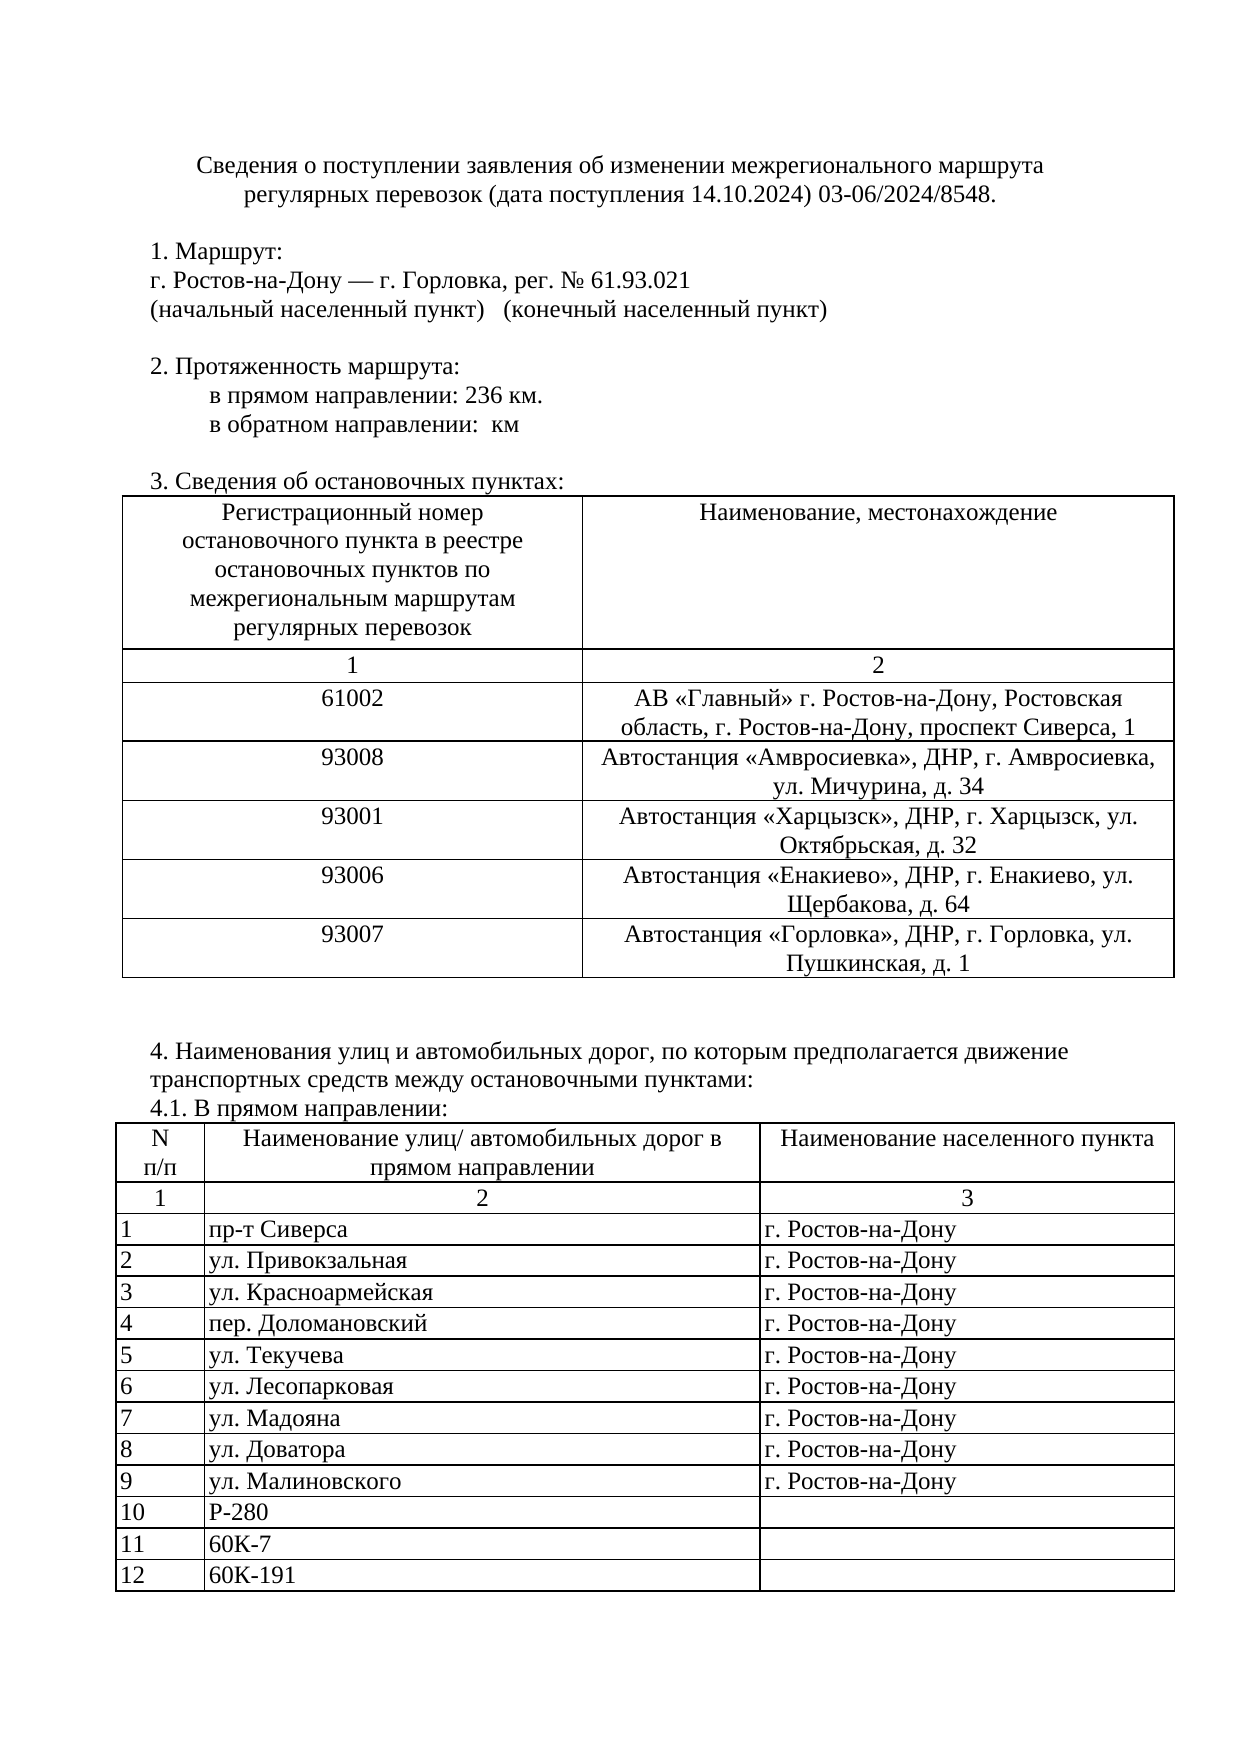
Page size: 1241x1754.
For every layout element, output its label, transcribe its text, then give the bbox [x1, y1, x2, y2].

table_cell ул. Красноармейская [205, 1277, 759, 1307]
table_cell ул. Лесопарковая [205, 1371, 759, 1401]
table_header Наименование улиц/ автомобильных дорог в прямом направлении [205, 1124, 759, 1181]
table_cell 1 [117, 1214, 204, 1244]
table_cell 4 [117, 1308, 204, 1338]
text в обратном направлении: км [150, 409, 1090, 437]
table_cell 3 [117, 1277, 204, 1307]
table_cell Автостанция «Горловка», ДНР, г. Горловка, ул. Пушкинская, д. 1 [583, 919, 1173, 977]
text г. Ростов-на-Дону — г. Горловка, рег. № 61.93.021 [150, 265, 1090, 294]
table_header Наименование населенного пункта [761, 1124, 1174, 1181]
table_cell 10 [117, 1497, 204, 1527]
table_cell 5 [117, 1340, 204, 1370]
table_cell 2 [583, 650, 1173, 681]
text 4. Наименования улиц и автомобильных дорог, по которым предполагается движение транспортных средств между остановочными пунктами: [150, 1036, 1090, 1093]
table_cell 8 [117, 1434, 204, 1464]
table_cell 60К-7 [205, 1529, 759, 1558]
table_cell г. Ростов-на-Дону [761, 1277, 1174, 1307]
text Сведения о поступлении заявления об изменении межрегионального маршрута регулярных перевозок (дата поступления 14.10.2024) 03-06/2024/8548. [150, 150, 1090, 207]
table_cell 2 [205, 1183, 759, 1212]
text в прямом направлении: 236 км. [150, 380, 1090, 409]
table_cell ул. Мадояна [205, 1403, 759, 1433]
table_cell г. Ростов-на-Дону [761, 1403, 1174, 1433]
table_cell ул. Малиновского [205, 1466, 759, 1496]
table_cell Автостанция «Амвросиевка», ДНР, г. Амвросиевка, ул. Мичурина, д. 34 [583, 742, 1173, 799]
table_cell ул. Текучева [205, 1340, 759, 1370]
table_cell Р-280 [205, 1497, 759, 1527]
table_cell 61002 [123, 683, 582, 740]
table_cell [761, 1560, 1174, 1590]
table_cell г. Ростов-на-Дону [761, 1214, 1174, 1244]
table_header Регистрационный номер остановочного пункта в реестре остановочных пунктов по межрегиональным маршрутам регулярных перевозок [123, 497, 582, 648]
table_header N п/п [117, 1124, 204, 1181]
table_cell 3 [761, 1183, 1174, 1212]
table_cell г. Ростов-на-Дону [761, 1434, 1174, 1464]
text 4.1. В прямом направлении: [150, 1093, 1090, 1122]
table_cell [761, 1529, 1174, 1558]
table_cell 6 [117, 1371, 204, 1401]
table_cell АВ «Главный» г. Ростов-на-Дону, Ростовская область, г. Ростов-на-Дону, проспект Сиверса, 1 [583, 683, 1173, 740]
table_cell г. Ростов-на-Дону [761, 1371, 1174, 1401]
text 1. Маршрут: [150, 236, 1090, 265]
table_cell г. Ростов-на-Дону [761, 1246, 1174, 1275]
text 3. Сведения об остановочных пунктах: [150, 466, 1090, 495]
table_header Наименование, местонахождение [583, 497, 1173, 648]
table_cell 2 [117, 1246, 204, 1275]
table_cell г. Ростов-на-Дону [761, 1340, 1174, 1370]
table_cell 11 [117, 1529, 204, 1558]
table_cell ул. Привокзальная [205, 1246, 759, 1275]
table_cell 93006 [123, 860, 582, 918]
table_cell г. Ростов-на-Дону [761, 1466, 1174, 1496]
table_cell 7 [117, 1403, 204, 1433]
table_cell [761, 1497, 1174, 1527]
table_cell 93007 [123, 919, 582, 977]
table_cell 93008 [123, 742, 582, 799]
table_cell г. Ростов-на-Дону [761, 1308, 1174, 1338]
table_cell 1 [117, 1183, 204, 1212]
table_cell пер. Доломановский [205, 1308, 759, 1338]
table_cell 12 [117, 1560, 204, 1590]
table_cell Автостанция «Енакиево», ДНР, г. Енакиево, ул. Щербакова, д. 64 [583, 860, 1173, 918]
text (начальный населенный пункт) (конечный населенный пункт) [150, 294, 1090, 322]
text 2. Протяженность маршрута: [150, 351, 1090, 380]
table_cell 1 [123, 650, 582, 681]
table_cell пр-т Сиверса [205, 1214, 759, 1244]
table_cell 60К-191 [205, 1560, 759, 1590]
table_cell 9 [117, 1466, 204, 1496]
table_cell 93001 [123, 801, 582, 858]
table_cell Автостанция «Харцызск», ДНР, г. Харцызск, ул. Октябрьская, д. 32 [583, 801, 1173, 858]
table_cell ул. Доватора [205, 1434, 759, 1464]
